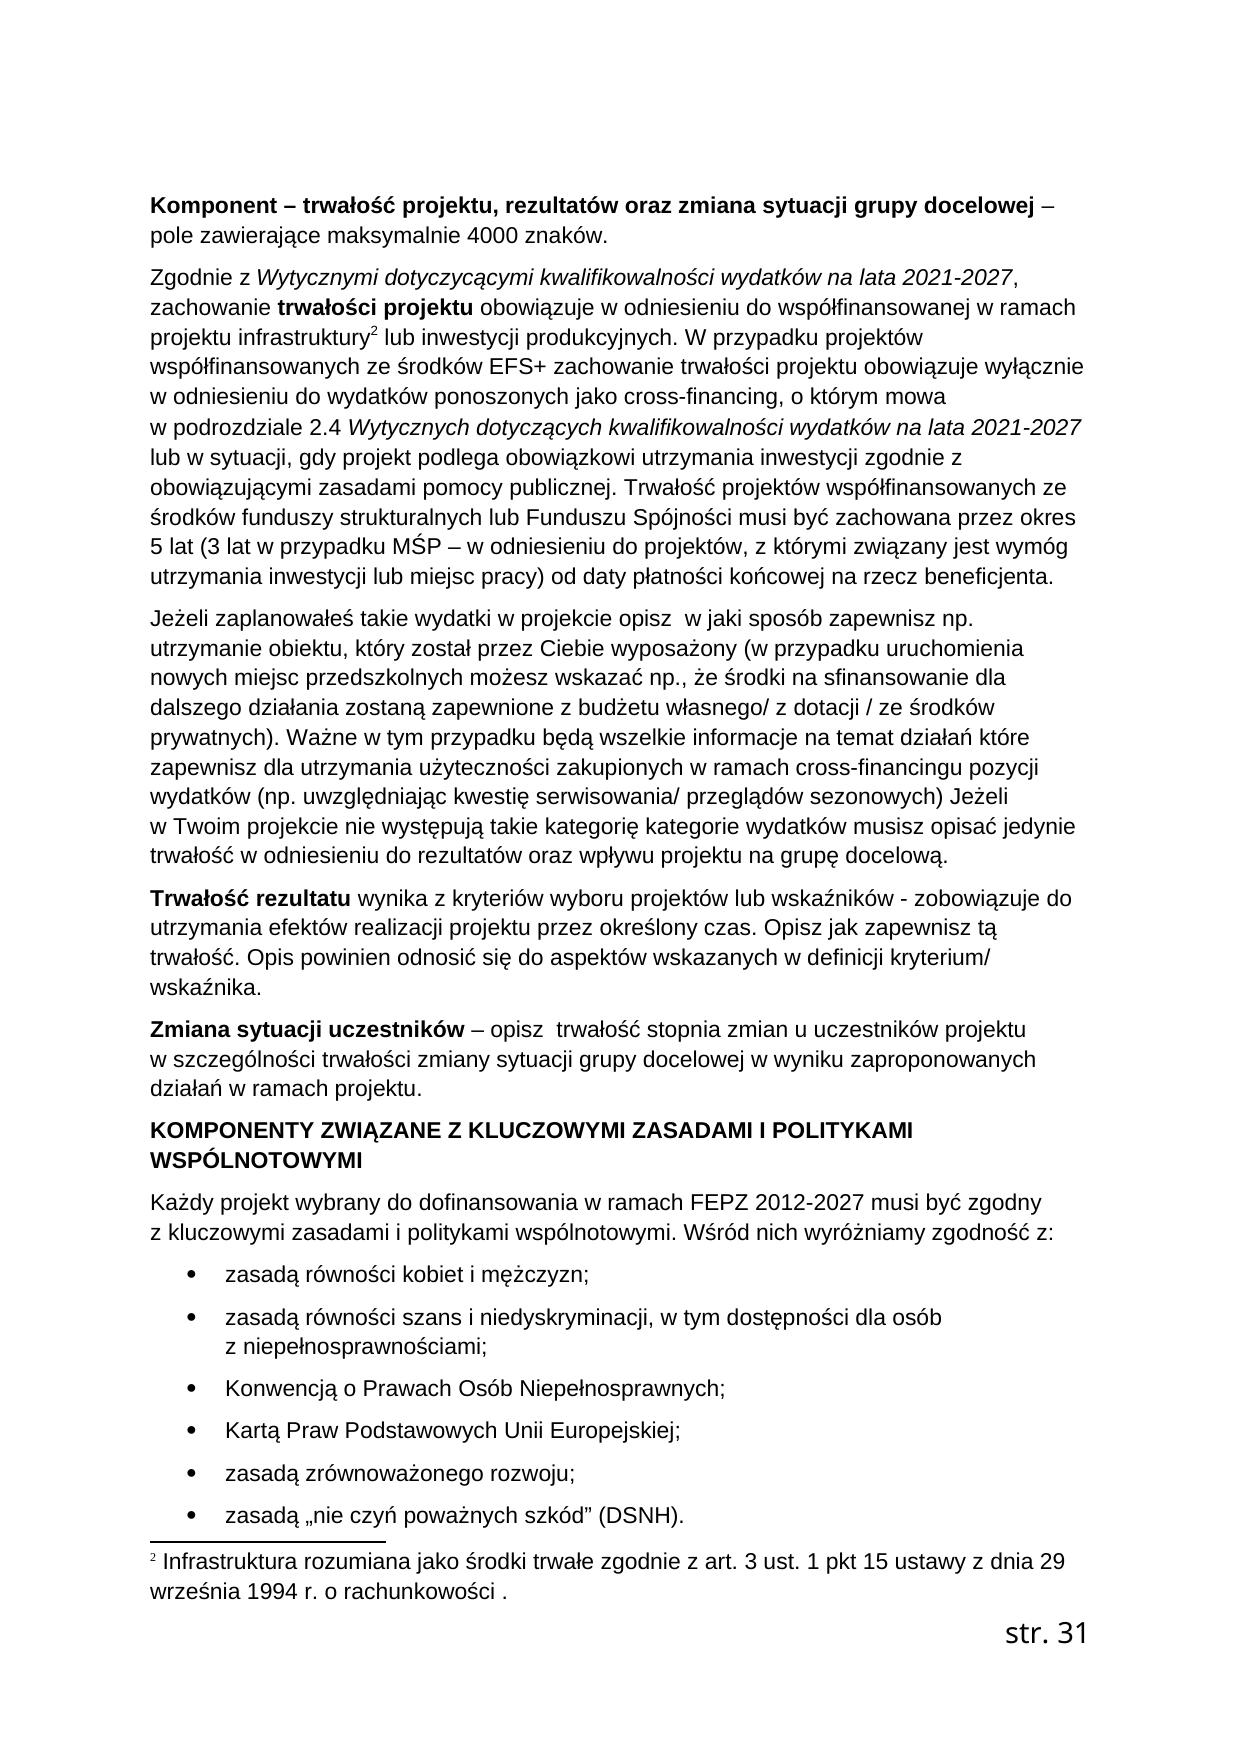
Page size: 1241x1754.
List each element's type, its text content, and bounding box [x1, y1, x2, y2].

text Jeżeli zaplanowałeś takie wydatki w projekcie opisz w jaki sposób zapewnisz np. utrzymanie obiektu, który został przez Ciebie wyposażony (w przypadku uruchomienia nowych miejsc przedszkolnych możesz wskazać np., że środki na sfinansowanie dla dalszego działania zostaną zapewnione z budżetu własnego/ z dotacji / ze środków prywatnych). Ważne w tym przypadku będą wszelkie informacje na temat działań które zapewnisz dla utrzymania użyteczności zakupionych w ramach cross-financingu pozycji wydatków (np. uwzględniając kwestię serwisowania/ przeglądów sezonowych) Jeżeli w Twoim projekcie nie występują takie kategorię kategorie wydatków musisz opisać jedynie trwałość w odniesieniu do rezultatów oraz wpływu projektu na grupę docelową. [150, 605, 1090, 869]
list Konwencją o Prawach Osób Niepełnosprawnych; [187, 1375, 1090, 1402]
text Trwałość rezultatu wynika z kryteriów wyboru projektów lub wskaźników - zobowiązuje do utrzymania efektów realizacji projektu przez określony czas. Opisz jak zapewnisz tą trwałość. Opis powinien odnosić się do aspektów wskazanych w definicji kryterium/ wskaźnika. [150, 885, 1090, 1000]
text Zmiana sytuacji uczestników – opisz trwałość stopnia zmian u uczestników projektu w szczególności trwałości zmiany sytuacji grupy docelowej w wyniku zaproponowanych działań w ramach projektu. [150, 1016, 1090, 1102]
list zasadą „nie czyń poważnych szkód” (DSNH). [187, 1502, 1090, 1528]
list zasadą równości kobiet i mężczyzn; [187, 1261, 1090, 1288]
text Zgodnie z Wytycznymi dotyczycącymi kwalifikowalności wydatków na lata 2021-2027, zachowanie trwałości projektu obowiązuje w odniesieniu do współfinansowanej w ramach projektu infrastruktury lub inwestycji produkcyjnych. W przypadku projektów współfinansowanych ze środków EFS+ zachowanie trwałości projektu obowiązuje wyłącznie w odniesieniu do wydatków ponoszonych jako cross-financing, o którym mowa w podrozdziale 2.4 Wytycznych dotyczących kwalifikowalności wydatków na lata 2021-2027 lub w sytuacji, gdy projekt podlega obowiązkowi utrzymania inwestycji zgodnie z obowiązującymi zasadami pomocy publicznej. Trwałość projektów współfinansowanych ze środków funduszy strukturalnych lub Funduszu Spójności musi być zachowana przez okres 5 lat (3 lat w przypadku MŚP – w odniesieniu do projektów, z którymi związany jest wymóg utrzymania inwestycji lub miejsc pracy) od daty płatności końcowej na rzecz beneficjenta. [150, 264, 1090, 589]
list zasadą zrównoważonego rozwoju; [187, 1460, 1090, 1486]
list zasadą równości szans i niedyskryminacji, w tym dostępności dla osób z niepełnosprawnościami; [187, 1303, 1090, 1359]
list Kartą Praw Podstawowych Unii Europejskiej; [187, 1417, 1090, 1444]
text Każdy projekt wybrany do dofinansowania w ramach FEPZ 2012-2027 musi być zgodny z kluczowymi zasadami i politykami wspólnotowymi. Wśród nich wyróżniamy zgodność z: [150, 1189, 1090, 1245]
text KOMPONENTY ZWIĄZANE Z KLUCZOWYMI ZASADAMI I POLITYKAMI WSPÓLNOTOWYMI [150, 1117, 1090, 1173]
text Komponent – trwałość projektu, rezultatów oraz zmiana sytuacji grupy docelowej – pole zawierające maksymalnie 4000 znaków. [150, 192, 1090, 248]
